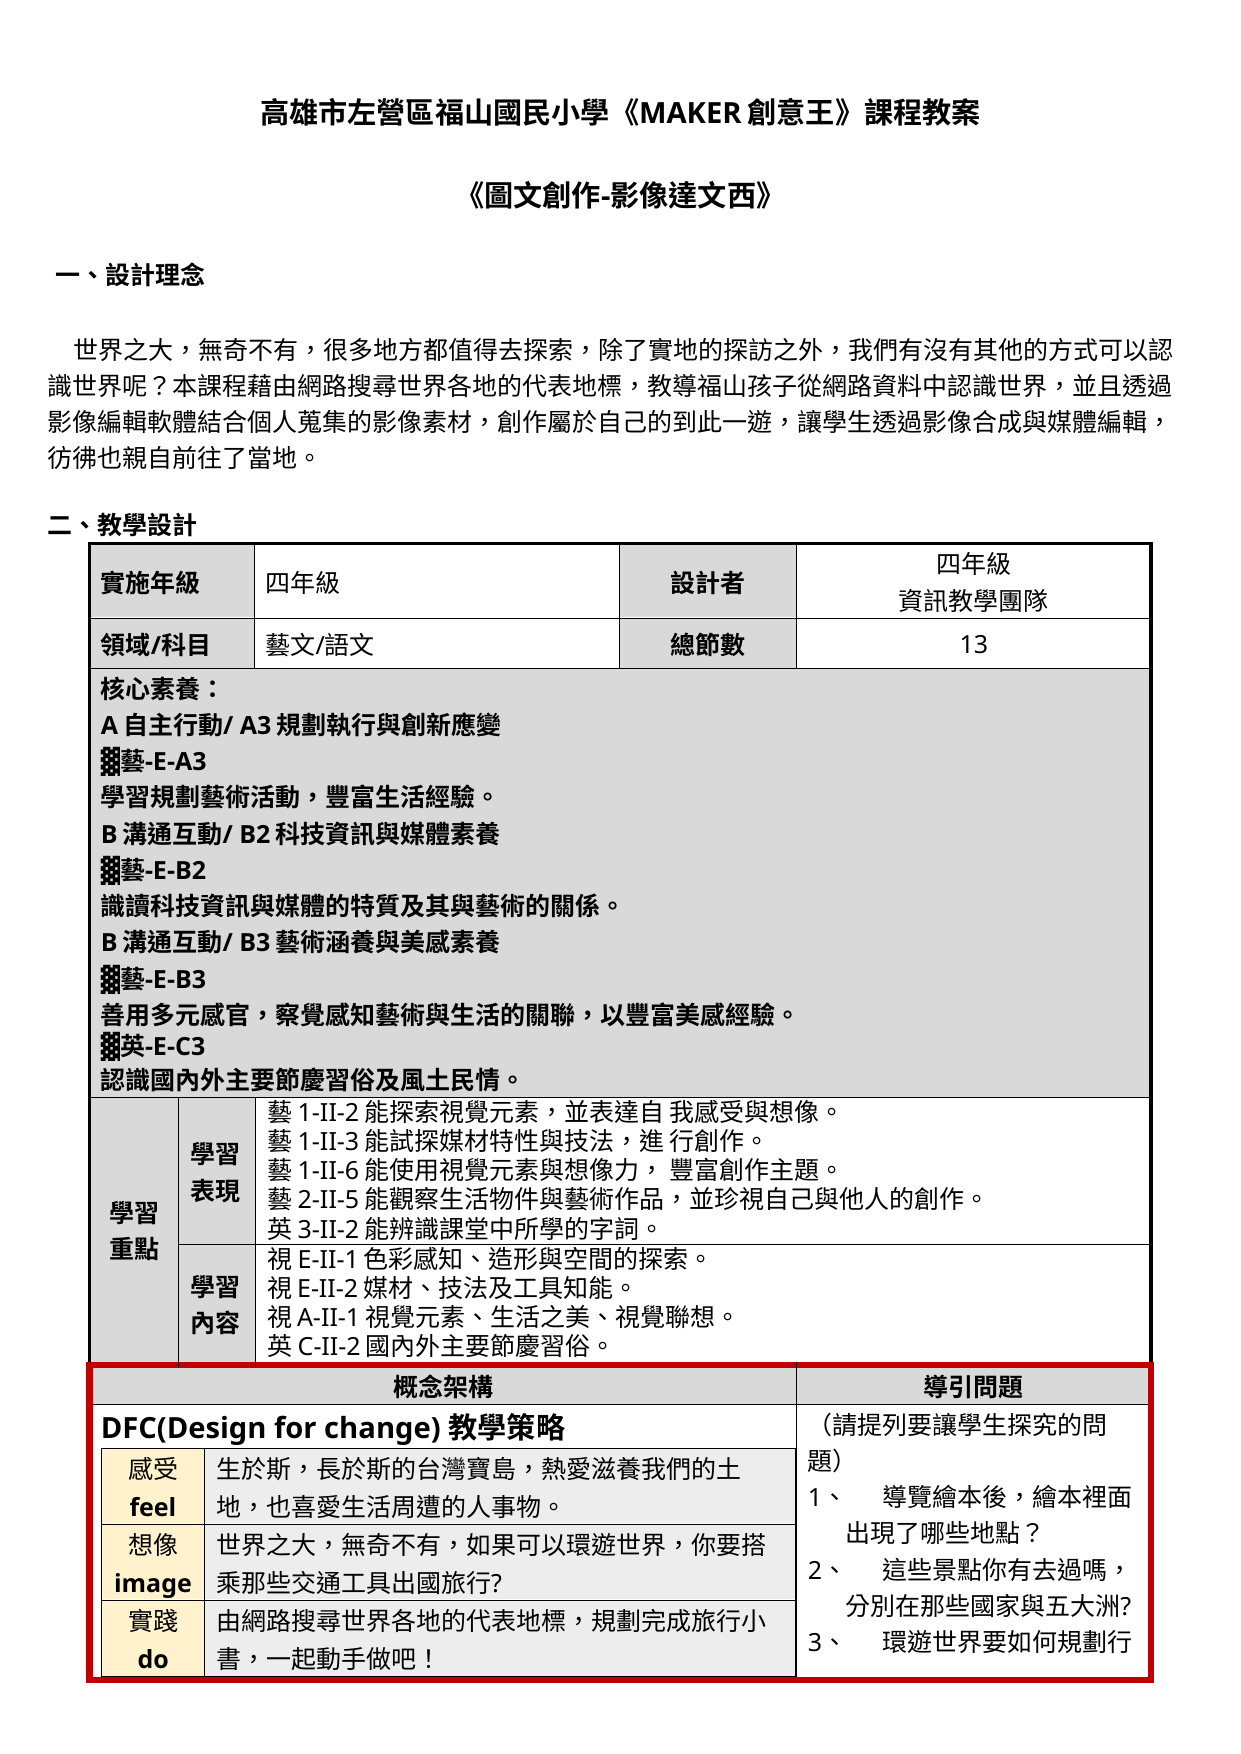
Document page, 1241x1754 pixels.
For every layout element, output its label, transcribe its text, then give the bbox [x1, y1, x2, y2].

table_cell 導引問題 [797, 1368, 1148, 1404]
table_header 實施年級 [91, 545, 254, 617]
table_cell 概念架構 [93, 1368, 796, 1404]
text 一、設計理念 [47, 255, 1193, 291]
text 《圖文創作-影像達文西》 [47, 172, 1193, 215]
table_cell 視 E-II-1色彩感知、造形與空間的探索。 視E-II-2媒材、技法及工具知能。 視A-II-1視覺元素、生活之美、視覺聯想。 英 C-II-2國內外主要節慶習俗。 [256, 1245, 1149, 1362]
table_cell 學習 表現 [179, 1098, 255, 1244]
table_header 四年級 資訊教學團隊 [797, 545, 1149, 617]
table_cell 藝 1-II-2能探索視覺元素，並表達自 我感受與想像。 藝 1-II-3能試探媒材特性與技法，進 行創作。 藝 1-II-6能使用視覺元素與想像力， 豐富創作主題。 藝 2-II-5能觀察生活物件與藝術作品，並珍視自己與他人的創作。 英 3-II-2能辨識課堂中所學的字詞。 [256, 1098, 1149, 1244]
table_cell 總節數 [620, 619, 796, 668]
table_cell 領域/科目 [91, 619, 254, 668]
table_cell 13 [797, 619, 1149, 668]
text 高雄市左營區福山國民小學《MAKER創意王》 [47, 89, 1193, 132]
table_cell 學習 重點 [91, 1098, 178, 1362]
text 世界之大，無奇不有，很多地方都值得去探索，除了實地的探訪之外，我們有沒有其他的方式可以認識世界呢？本課程藉由網路搜尋世界各地的代表地標，教導福山孩子從網路資料中認識世界，並且透過影像編輯軟體結合個人蒐集的影像素材，創作屬於自己的到此一遊，讓學生透過影像合成與媒體編輯，彷彿也親自前往了當地。 [47, 330, 1193, 475]
text 二、教學設計 [47, 506, 1193, 542]
table_cell 核心素養： A自主行動/ A3規劃執行與創新應變 ▓藝-E-A3 學習規劃藝術活動，豐富生活經驗。 B溝通互動/ B2科技資訊與媒體素養 ▓藝-E-B2 識讀科技資訊與媒體的特質及其與藝術的關係。 B溝通互動/ B3藝術涵養與美感素養 ▓藝-E-B3 善用多元感官，察覺感知藝術與生活的關聯，以豐富美感經驗。 ▓英-E-C3 認識國內外主要節慶習俗及風土民情。 [91, 669, 1149, 1097]
table_header 四年級 [255, 545, 619, 617]
table_header 設計者 [620, 545, 796, 617]
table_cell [93, 1405, 796, 1677]
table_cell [797, 1405, 1148, 1677]
table_cell 學習 內容 [179, 1245, 255, 1362]
table_cell 藝文/語文 [255, 619, 619, 668]
